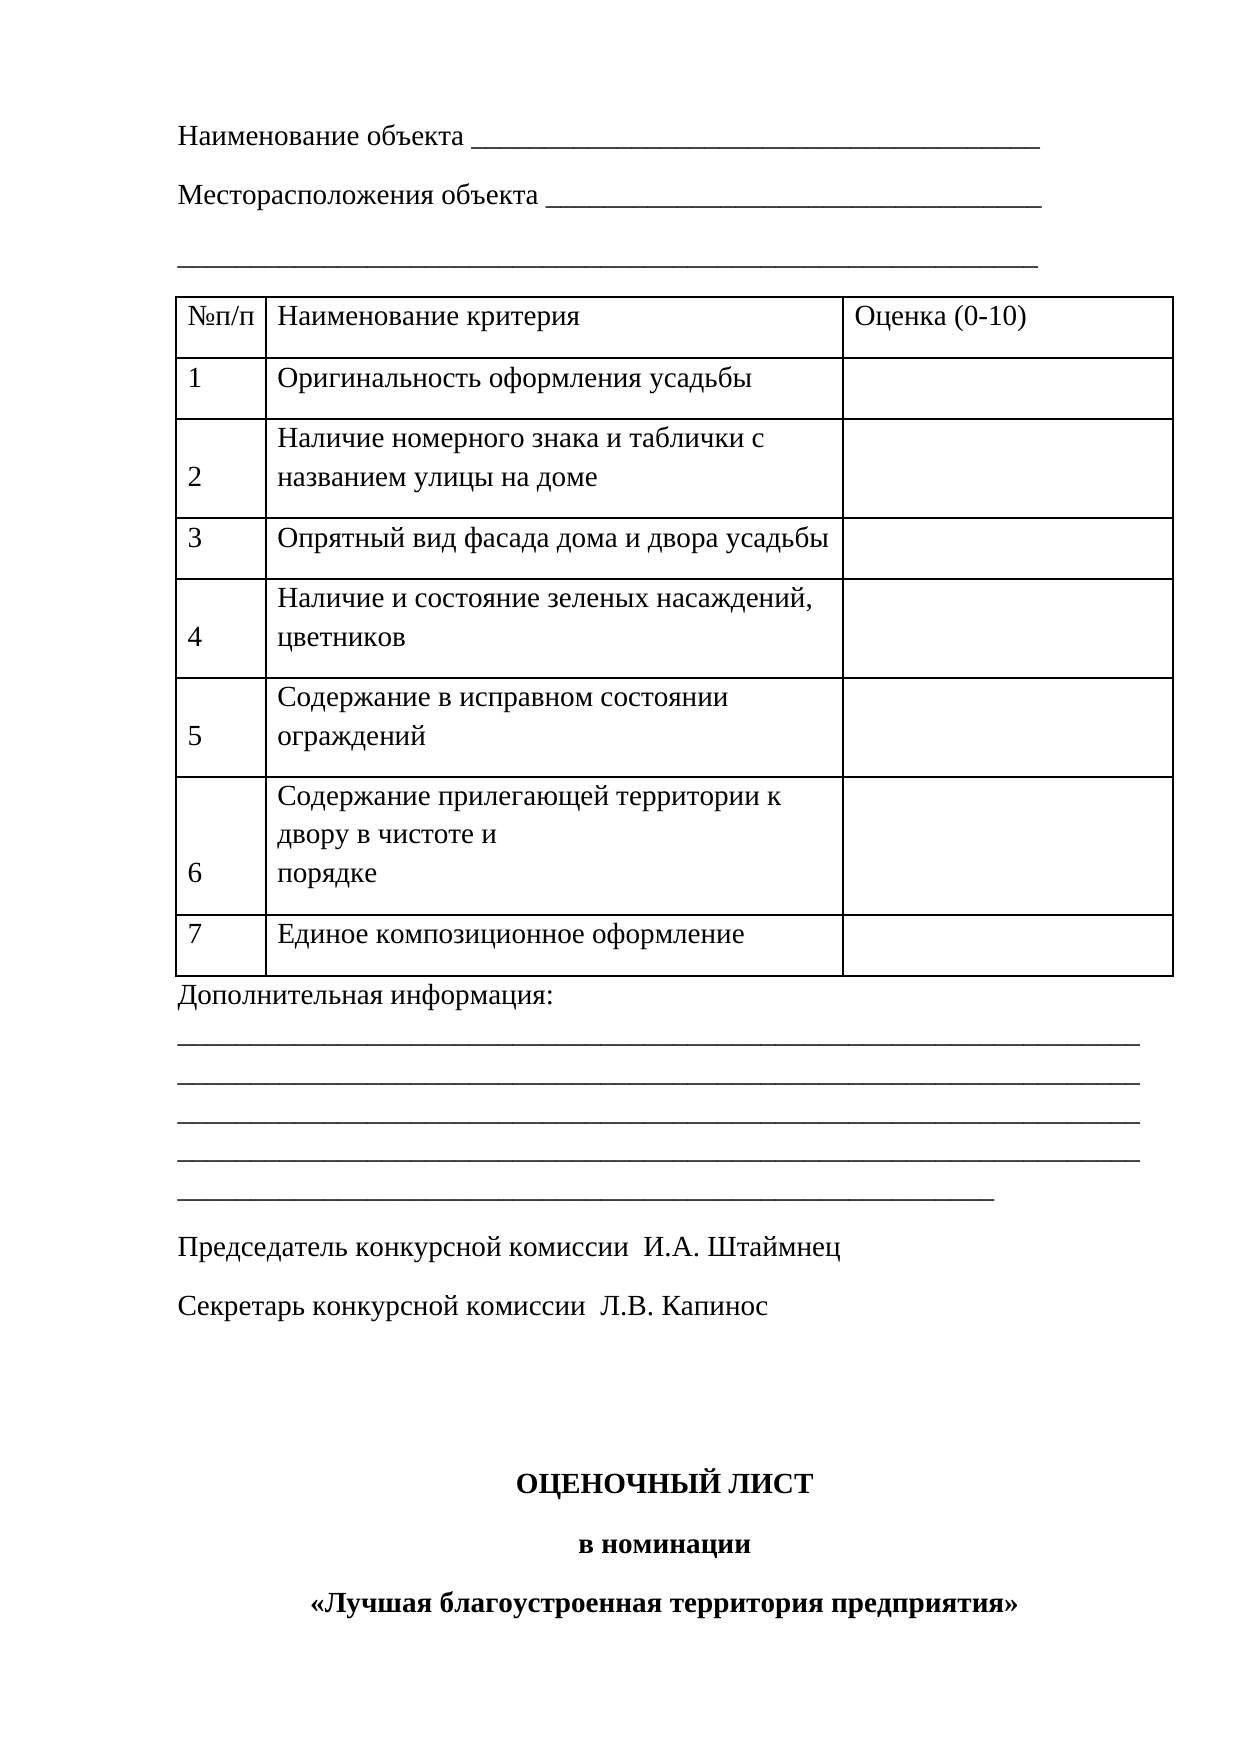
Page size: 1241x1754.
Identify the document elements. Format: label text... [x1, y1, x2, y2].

table_header №п/п [177, 298, 265, 357]
text ОЦЕНОЧНЫЙ ЛИСТ [177, 1467, 1152, 1500]
table_cell [844, 519, 1172, 578]
table_header Наименование критерия [267, 298, 842, 357]
table_cell Единое композиционное оформление [267, 916, 842, 975]
text Дополнительная информация: ________________________________________________________________________________________________________________________________________________________________________________________________________________________________________________________________________________________________________________________________ [177, 977, 1152, 1203]
table_cell 7 [177, 916, 265, 975]
table_cell [844, 580, 1172, 677]
text Месторасположения объекта __________________________________ [177, 177, 1152, 211]
table_cell 6 [177, 778, 265, 913]
table_cell Оригинальность оформления усадьбы [267, 359, 842, 418]
table_cell 4 [177, 580, 265, 677]
text ___________________________________________________________ [177, 237, 1152, 270]
text Секретарь конкурсной комиссии Л.В. Капинос [177, 1288, 1152, 1322]
text Председатель конкурсной комиссии И.А. Штаймнец [177, 1229, 1152, 1263]
table_cell 5 [177, 679, 265, 776]
table_header Оценка (0-10) [844, 298, 1172, 357]
table_cell [844, 916, 1172, 975]
table_cell [844, 359, 1172, 418]
table_cell Содержание прилегающей территории к двору в чистоте и порядке [267, 778, 842, 913]
text Наименование объекта _______________________________________ [177, 118, 1152, 152]
table_cell [844, 679, 1172, 776]
table_cell [844, 778, 1172, 913]
table_cell 3 [177, 519, 265, 578]
text в номинации [177, 1526, 1152, 1559]
table_cell 1 [177, 359, 265, 418]
table_cell Наличие номерного знака и таблички с названием улицы на доме [267, 420, 842, 517]
table_cell [844, 420, 1172, 517]
table_cell Опрятный вид фасада дома и двора усадьбы [267, 519, 842, 578]
table_cell Наличие и состояние зеленых насаждений, цветников [267, 580, 842, 677]
text «Лучшая благоустроенная территория предприятия» [177, 1585, 1152, 1619]
table_cell Содержание в исправном состоянии ограждений [267, 679, 842, 776]
table_cell 2 [177, 420, 265, 517]
